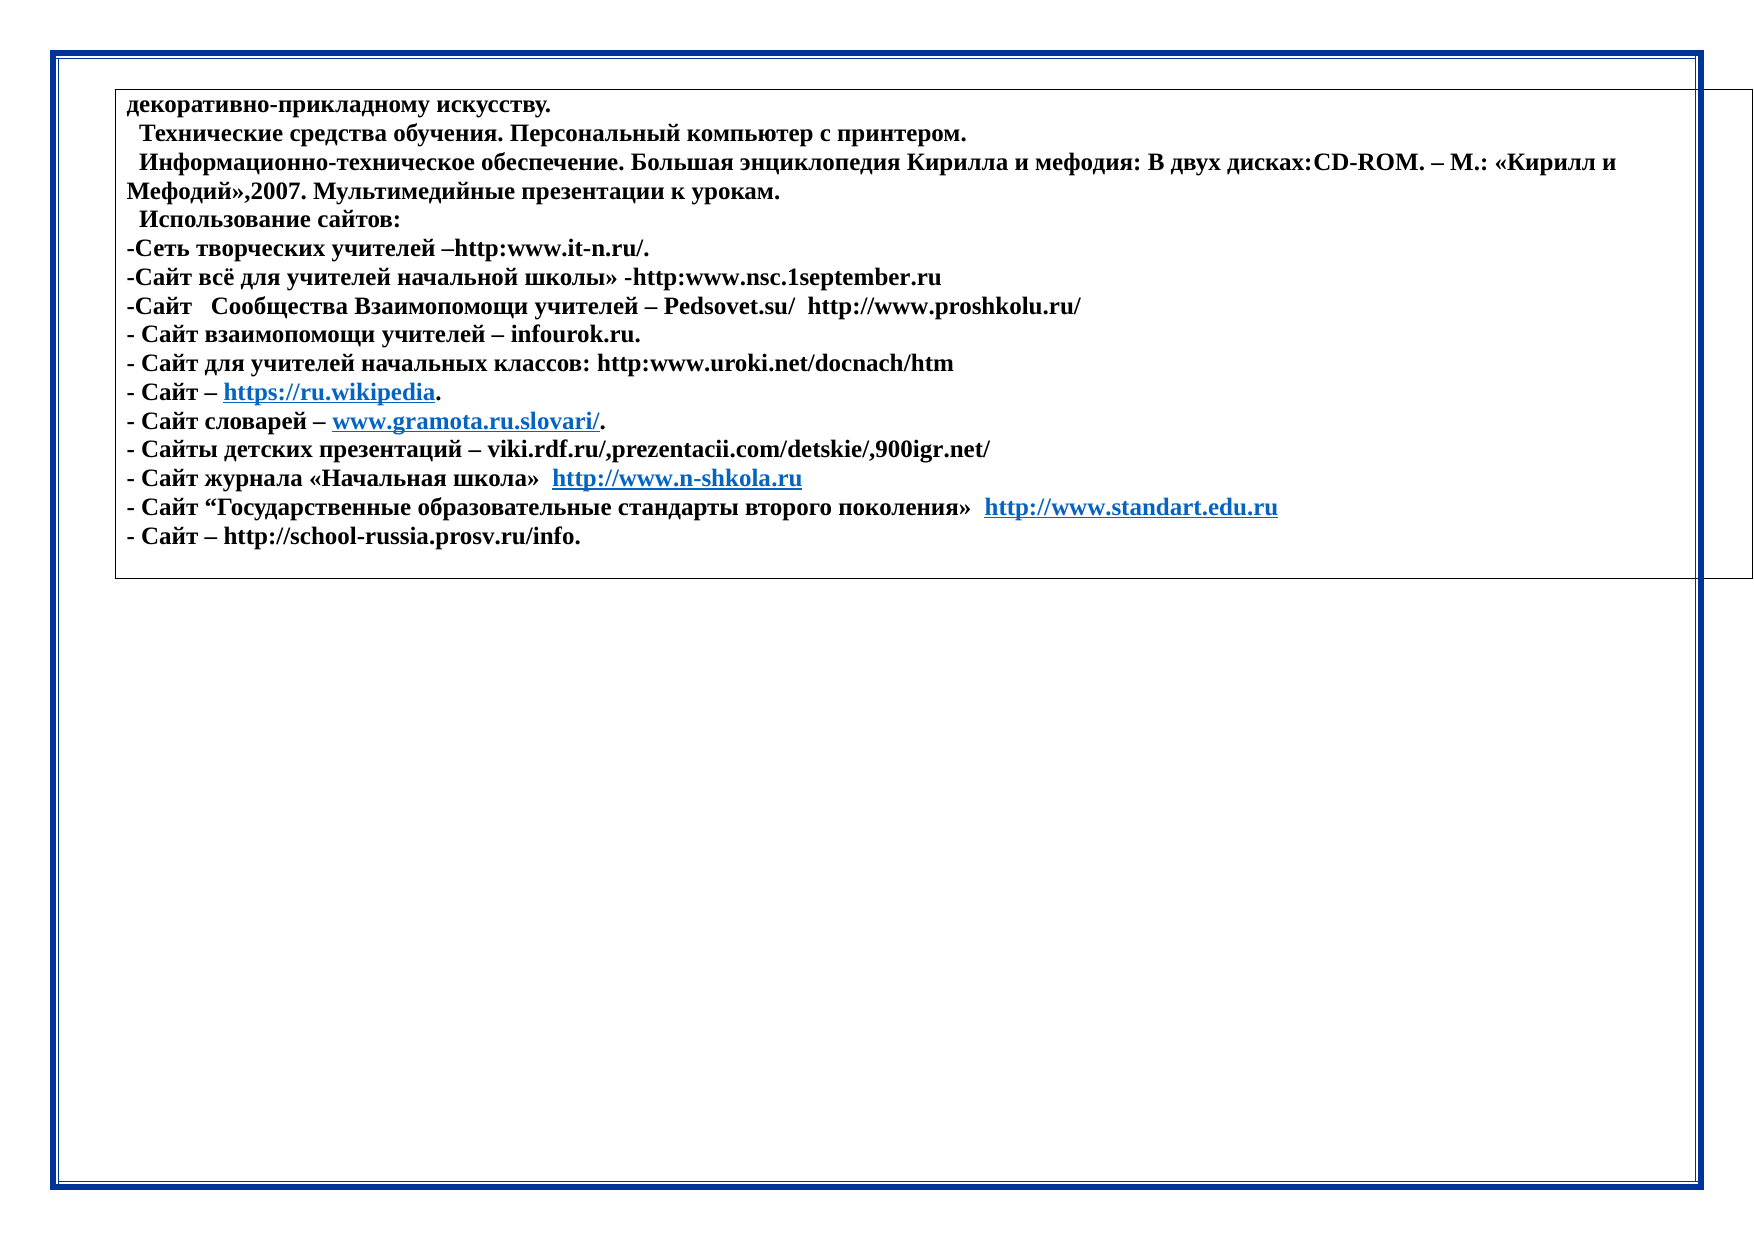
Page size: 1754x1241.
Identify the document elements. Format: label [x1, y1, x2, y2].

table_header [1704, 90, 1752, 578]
table_header [116, 90, 1695, 578]
